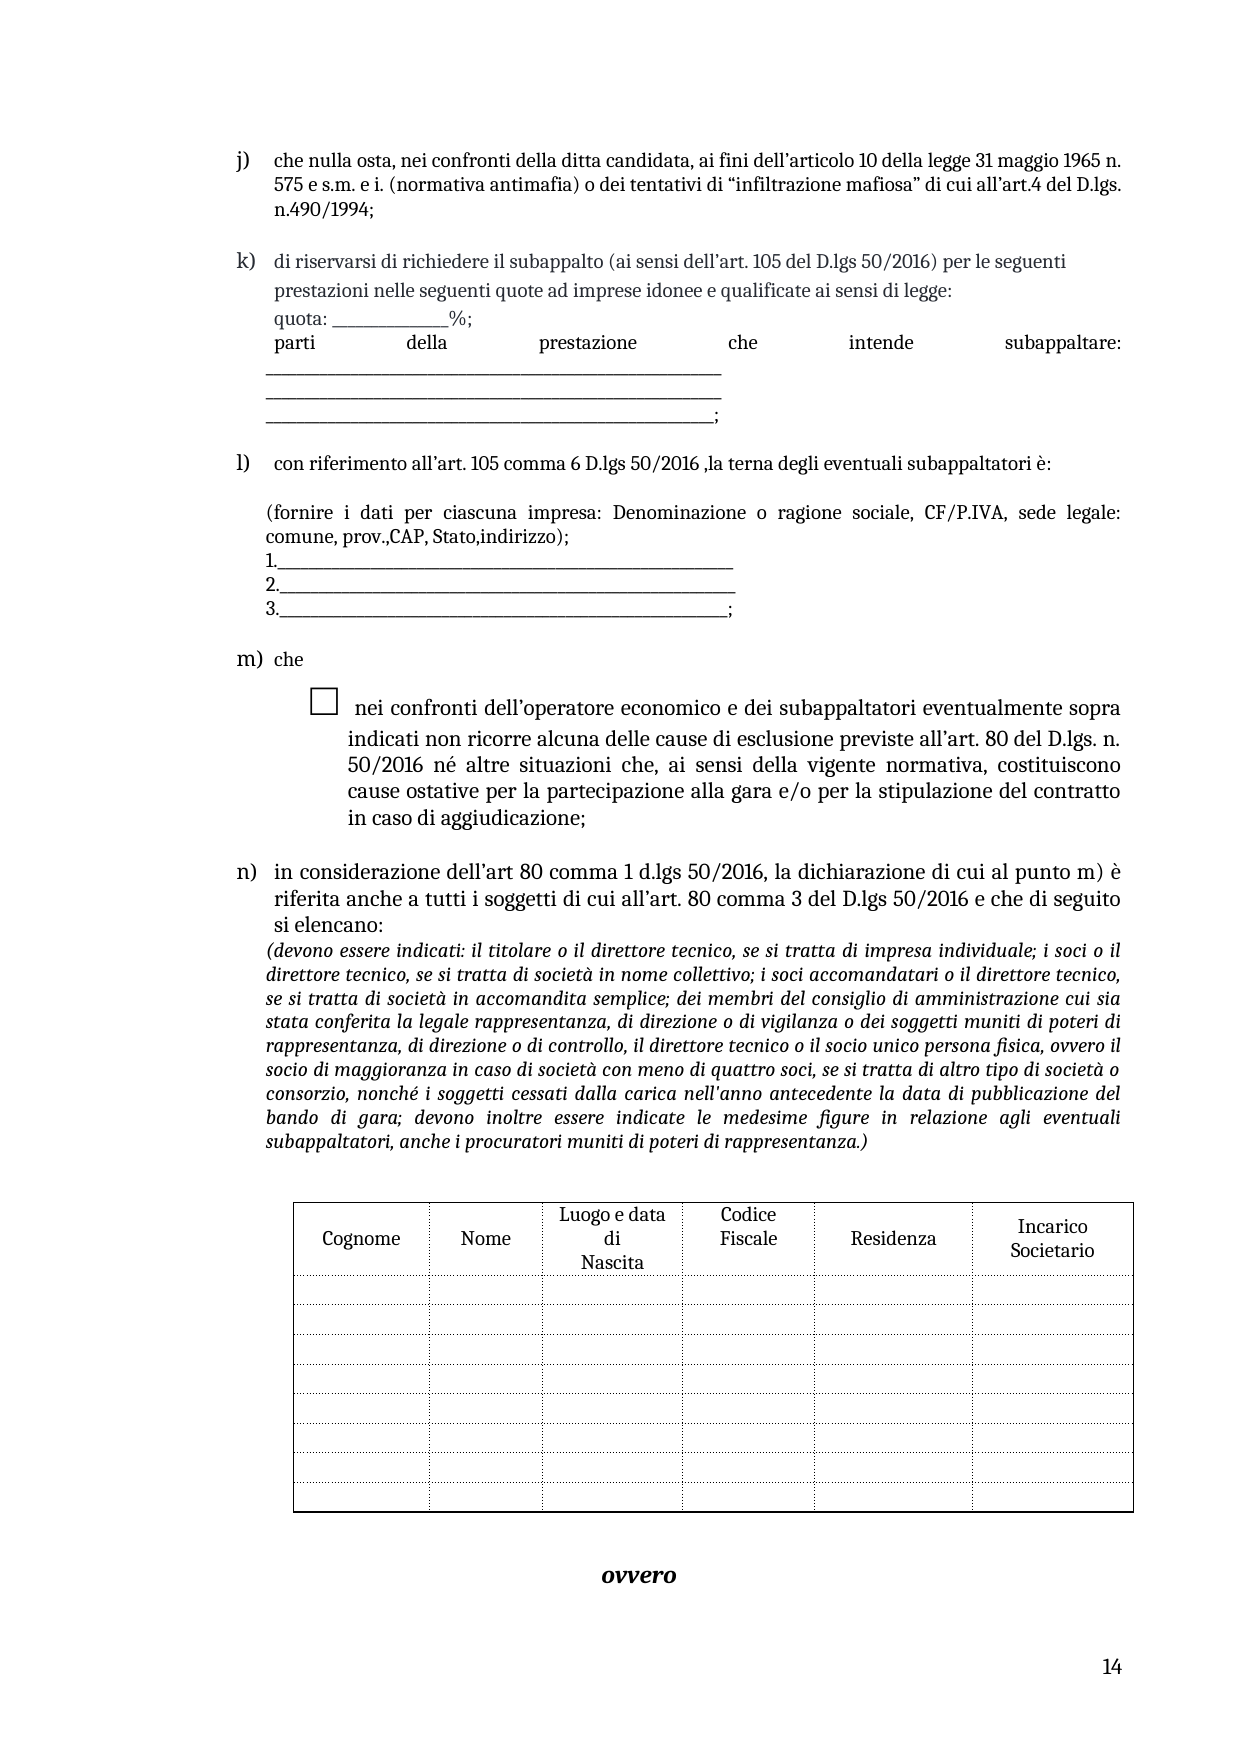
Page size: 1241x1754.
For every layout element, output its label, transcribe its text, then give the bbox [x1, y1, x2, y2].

table_cell [972, 1304, 1133, 1334]
table_cell [682, 1482, 815, 1511]
table_cell [972, 1482, 1133, 1511]
table_cell [294, 1482, 429, 1511]
list in considerazione dell’art 80 comma 1 d.lgs 50/2016, la dichiarazione di cui al punto m) è riferita anche a tutti i soggetti di cui all’art. 80 comma 3 del D.lgs 50/2016 e che di seguito si elencano: [236, 857, 1122, 938]
table_header Incarico Societario [972, 1203, 1133, 1275]
table_header Residenza [815, 1203, 972, 1275]
table_cell [815, 1275, 972, 1304]
table_cell [682, 1364, 815, 1393]
table_cell [429, 1452, 542, 1482]
table_cell [815, 1334, 972, 1363]
table_cell [815, 1452, 972, 1482]
table_cell [815, 1393, 972, 1423]
table_header Nome [429, 1203, 542, 1275]
table_header Luogo e data di Nascita [542, 1203, 682, 1275]
list di riservarsi di richiedere il subappalto (ai sensi dell’art. 105 del D.lgs 50/2016) per le seguenti prestazioni nelle seguenti quote ad imprese idonee e qualificate ai sensi di legge: [236, 246, 1122, 303]
table_cell [294, 1364, 429, 1393]
text 1.___________________________________________________________ 2.___________________________________________________________ [266, 548, 1122, 596]
table_cell [294, 1275, 429, 1304]
table_cell [682, 1334, 815, 1363]
list ovvero [118, 1561, 1122, 1590]
list con riferimento all’art. 105 comma 6 D.lgs 50/2016 ,la terna degli eventuali subappaltatori è: [236, 451, 1122, 475]
table_cell [429, 1334, 542, 1363]
table_cell [682, 1423, 815, 1452]
table_cell [542, 1423, 682, 1452]
table_cell [429, 1482, 542, 1511]
table_cell [429, 1364, 542, 1393]
table_cell [542, 1275, 682, 1304]
table_cell [294, 1393, 429, 1423]
table_header Cognome [294, 1203, 429, 1275]
table_cell [682, 1275, 815, 1304]
text (devono essere indicati: il titolare o il direttore tecnico, se si tratta di impresa individuale; i soci o il direttore tecnico, se si tratta di società in nome collettivo; i soci accomandatari o il direttore tecnico, se si tratta di società in accomandita semplice; dei membri del consiglio di amministrazione cui sia stata conferita la legale rappresentanza, di direzione o di vigilanza o dei soggetti muniti di poteri di rappresentanza, di direzione o di controllo, il direttore tecnico o il socio unico persona fisica, ovvero il socio di maggioranza in caso di società con meno di quattro soci, se si tratta di altro tipo di società o consorzio, nonché i soggetti cessati dalla carica nell'anno antecedente la data di pubblicazione del bando di gara; devono inoltre essere indicate le medesime figure in relazione agli eventuali subappaltatori, anche i procuratori muniti di poteri di rappresentanza.) [266, 938, 1122, 1154]
table_cell [542, 1452, 682, 1482]
table_cell [815, 1423, 972, 1452]
table_cell [972, 1423, 1133, 1452]
table_cell [972, 1275, 1133, 1304]
table_cell [429, 1275, 542, 1304]
table_cell [972, 1364, 1133, 1393]
table_cell [542, 1334, 682, 1363]
table_cell [682, 1304, 815, 1334]
table_cell [542, 1304, 682, 1334]
table_cell [429, 1304, 542, 1334]
table_cell [682, 1452, 815, 1482]
table_cell [972, 1334, 1133, 1363]
list nei confronti dell’operatore economico e dei subappaltatori eventualmente sopra indicati non ricorre alcuna delle cause di esclusione previste all’art. 80 del D.lgs. n. 50/2016 né altre situazioni che, ai sensi della vigente normativa, costituiscono cause ostative per la partecipazione alla gara e/o per la stipulazione del contratto in caso di aggiudicazione; [310, 673, 1122, 831]
table_cell [294, 1423, 429, 1452]
list che nulla osta, nei confronti della ditta candidata, ai fini dell’articolo 10 della legge 31 maggio 1965 n. 575 e s.m. e i. (normativa antimafia) o dei tentativi di “infiltrazione mafiosa” di cui all’art.4 del D.lgs. n.490/1994; [236, 148, 1122, 221]
table_cell [815, 1304, 972, 1334]
table_cell [972, 1452, 1133, 1482]
text quota: _______________%; [274, 303, 1122, 331]
table_cell [682, 1393, 815, 1423]
table_cell [429, 1423, 542, 1452]
text (fornire i dati per ciascuna impresa: Denominazione o ragione sociale, CF/P.IVA, sede legale: comune, prov.,CAP, Stato,indirizzo); [266, 500, 1122, 548]
table_cell [542, 1364, 682, 1393]
table_cell [429, 1393, 542, 1423]
table_cell [542, 1393, 682, 1423]
text parti della prestazione che intende subappaltare: ___________________________________________________________ ___________________________________________________________ [266, 331, 1122, 403]
table_cell [972, 1393, 1133, 1423]
table_header Codice Fiscale [682, 1203, 815, 1275]
table_cell [294, 1334, 429, 1363]
table_cell [294, 1304, 429, 1334]
text __________________________________________________________; [193, 403, 1122, 427]
table_cell [542, 1482, 682, 1511]
table_cell [294, 1452, 429, 1482]
table_cell [815, 1364, 972, 1393]
text 3.__________________________________________________________; [266, 596, 1122, 620]
table_cell [815, 1482, 972, 1511]
list che [236, 644, 1122, 673]
